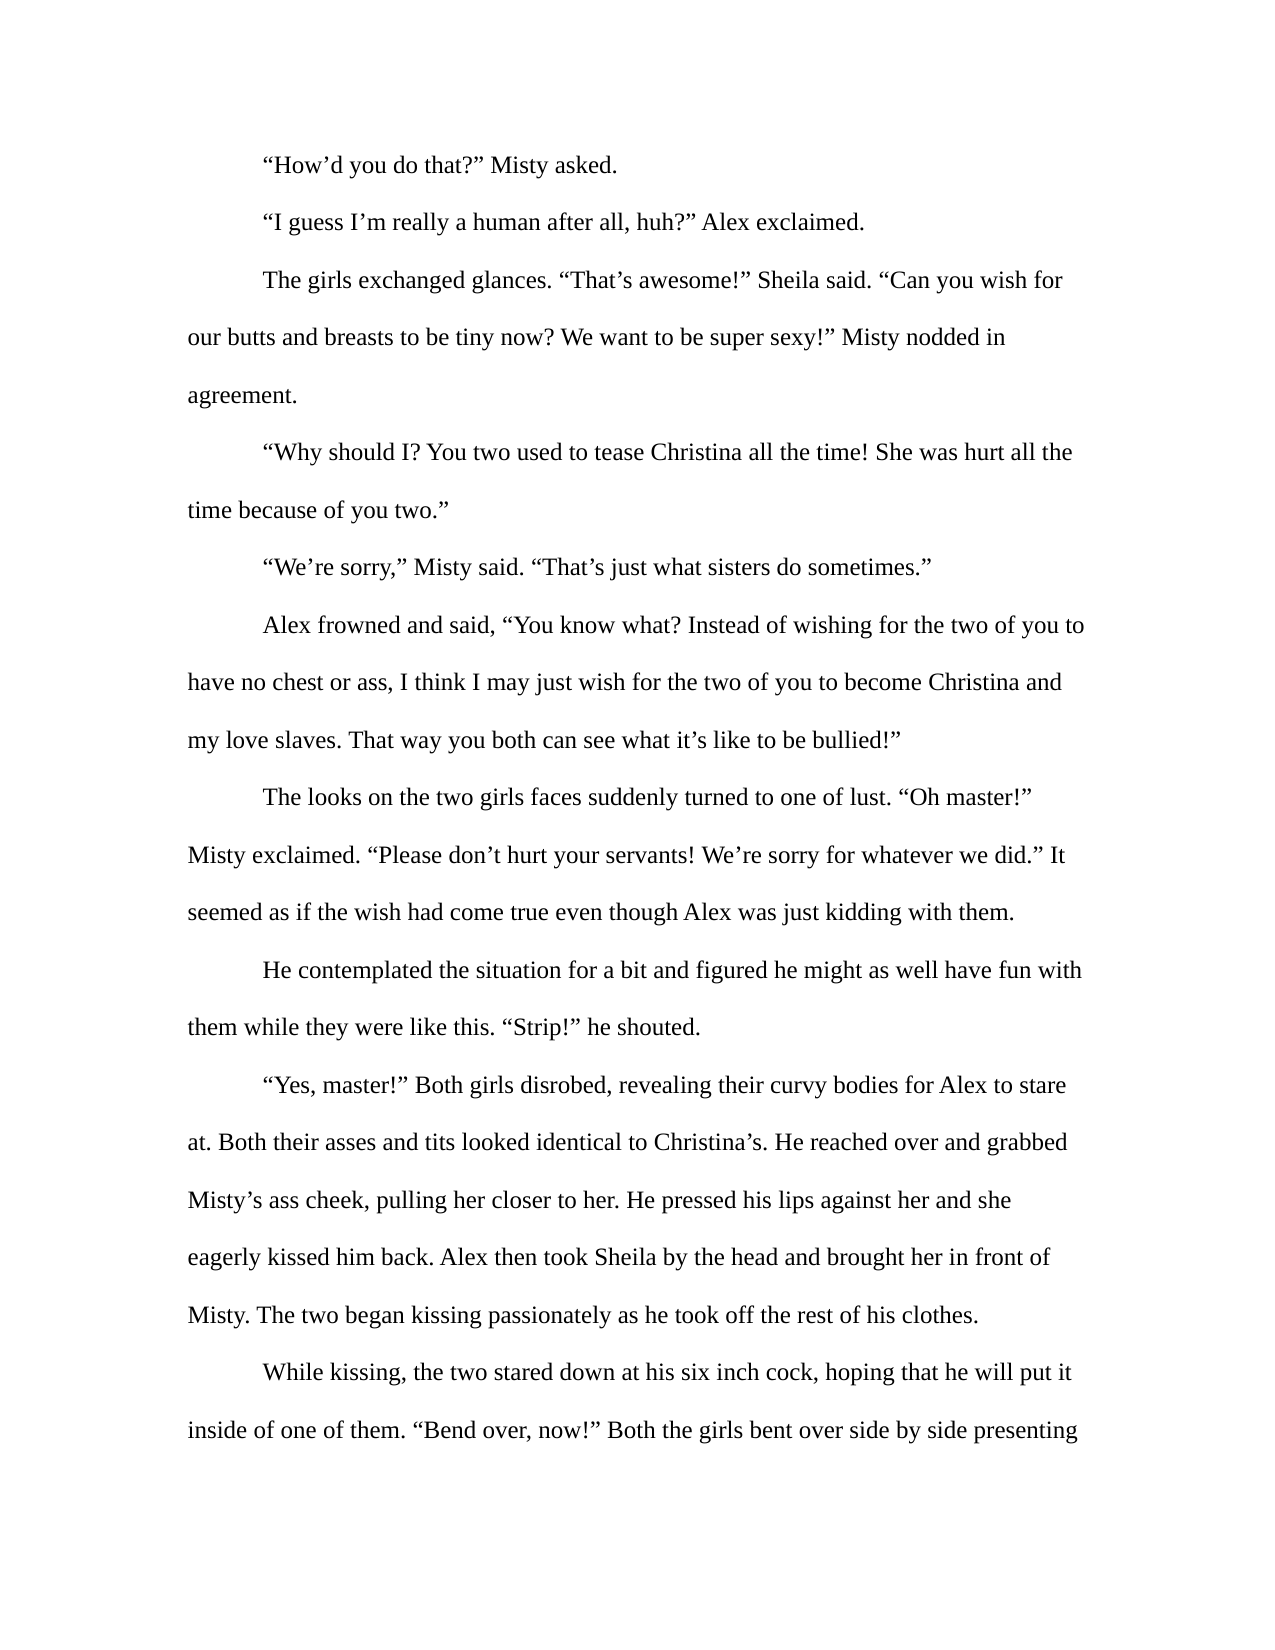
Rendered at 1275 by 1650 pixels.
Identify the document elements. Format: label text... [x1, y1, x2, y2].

text “We’re sorry,” Misty said. “That’s just what sisters do sometimes.” [187, 552, 1087, 581]
text The girls exchanged glances. “That’s awesome!” Sheila said. “Can you wish for our butts and breasts to be tiny now? We want to be super sexy!” Misty nodded in agreement. [187, 265, 1087, 409]
text “Yes, master!” Both girls disrobed, revealing their curvy bodies for Alex to stare at. Both their asses and tits looked identical to Christina’s. He reached over and grabbed Misty’s ass cheek, pulling her closer to her. He pressed his lips against her and she eagerly kissed him back. Alex then took Sheila by the head and brought her in front of Misty. The two began kissing passionately as he took off the rest of his clothes. [187, 1070, 1087, 1329]
text Alex frowned and said, “You know what? Instead of wishing for the two of you to have no chest or ass, I think I may just wish for the two of you to become Christina and my love slaves. That way you both can see what it’s like to be bullied!” [187, 610, 1087, 754]
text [187, 1357, 1087, 1444]
text “Why should I? You two used to tease Christina all the time! She was hurt all the time because of you two.” [187, 437, 1087, 524]
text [187, 150, 1087, 179]
text “I guess I’m really a human after all, huh?” Alex exclaimed. [187, 207, 1087, 236]
text He contemplated the situation for a bit and figured he might as well have fun with them while they were like this. “Strip!” he shouted. [187, 955, 1087, 1041]
text The looks on the two girls faces suddenly turned to one of lust. “Oh master!” Misty exclaimed. “Please don’t hurt your servants! We’re sorry for whatever we did.” It seemed as if the wish had come true even though Alex was just kidding with them. [187, 782, 1087, 926]
